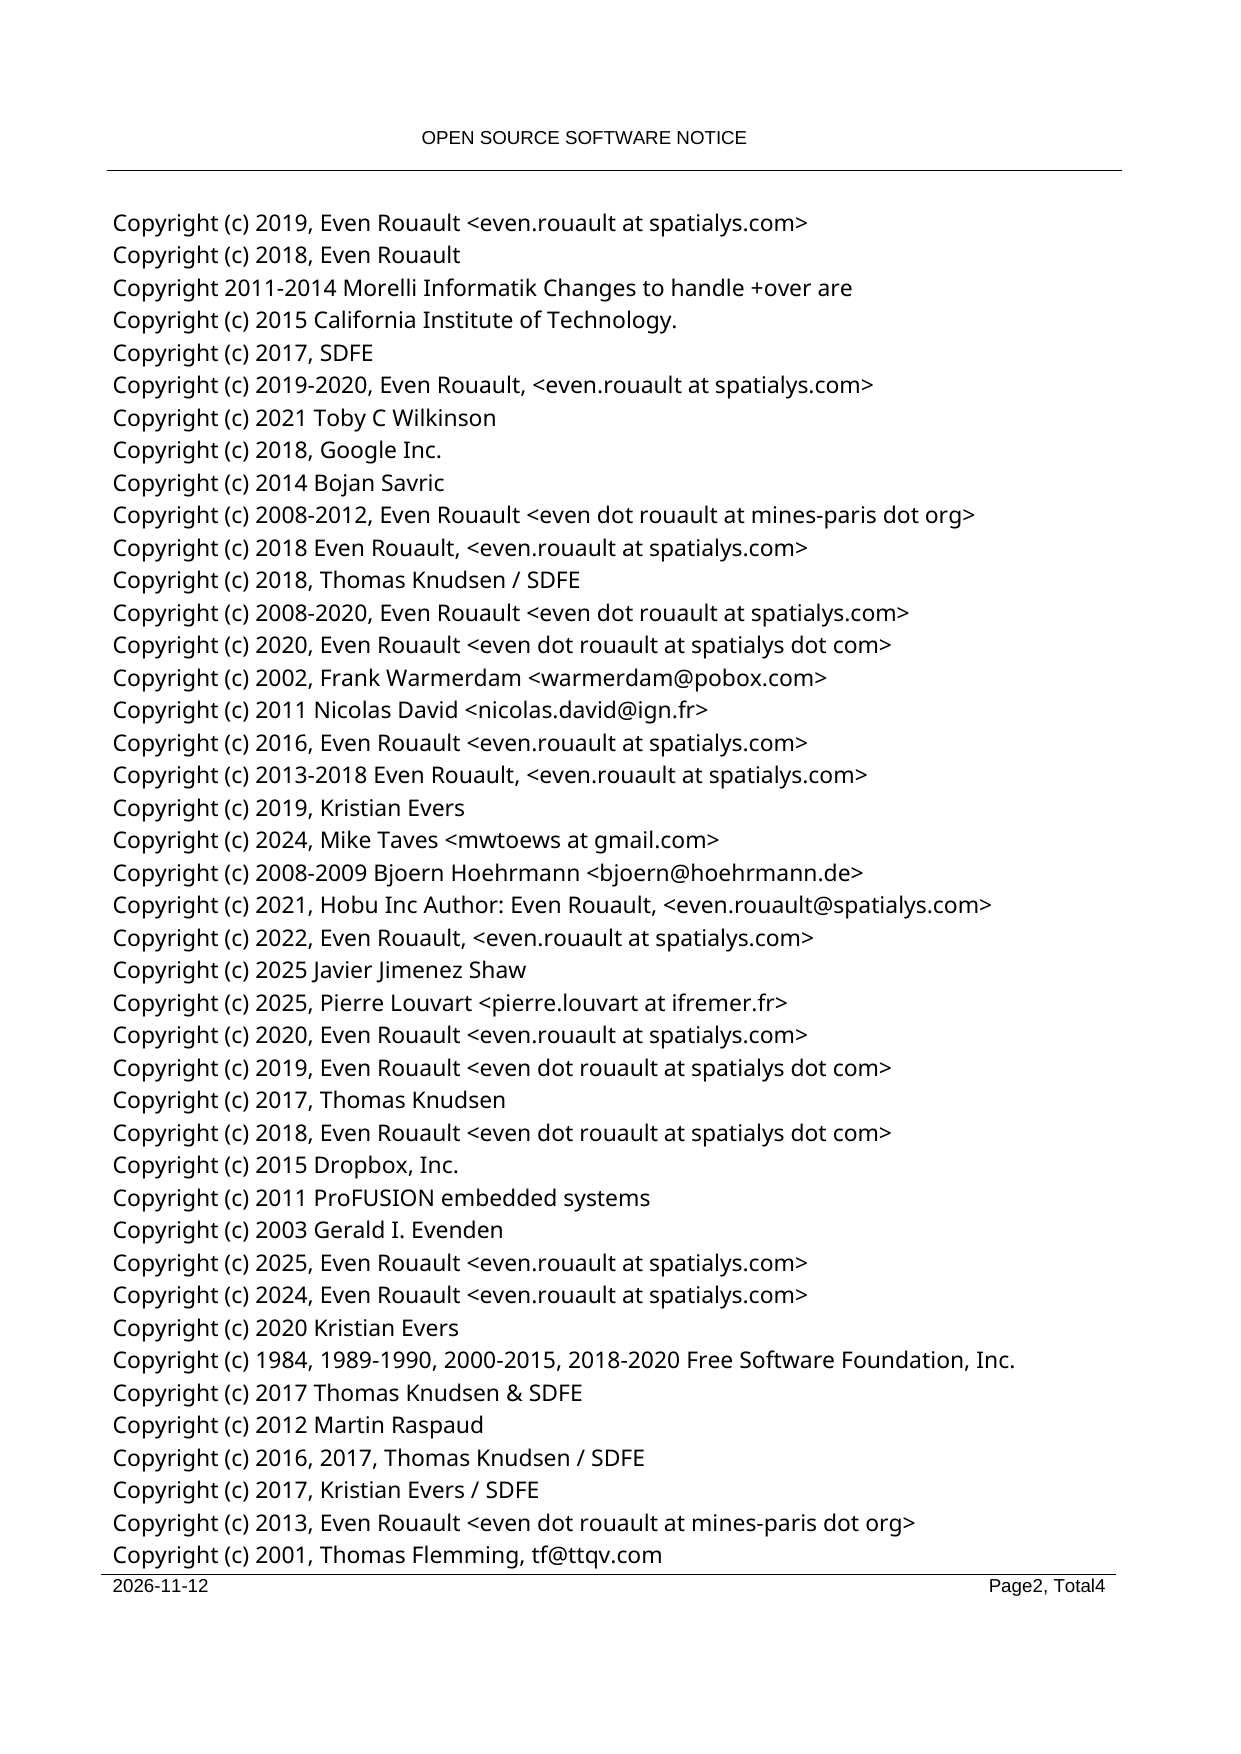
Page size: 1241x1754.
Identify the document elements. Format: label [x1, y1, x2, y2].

text [112, 206, 1128, 1571]
